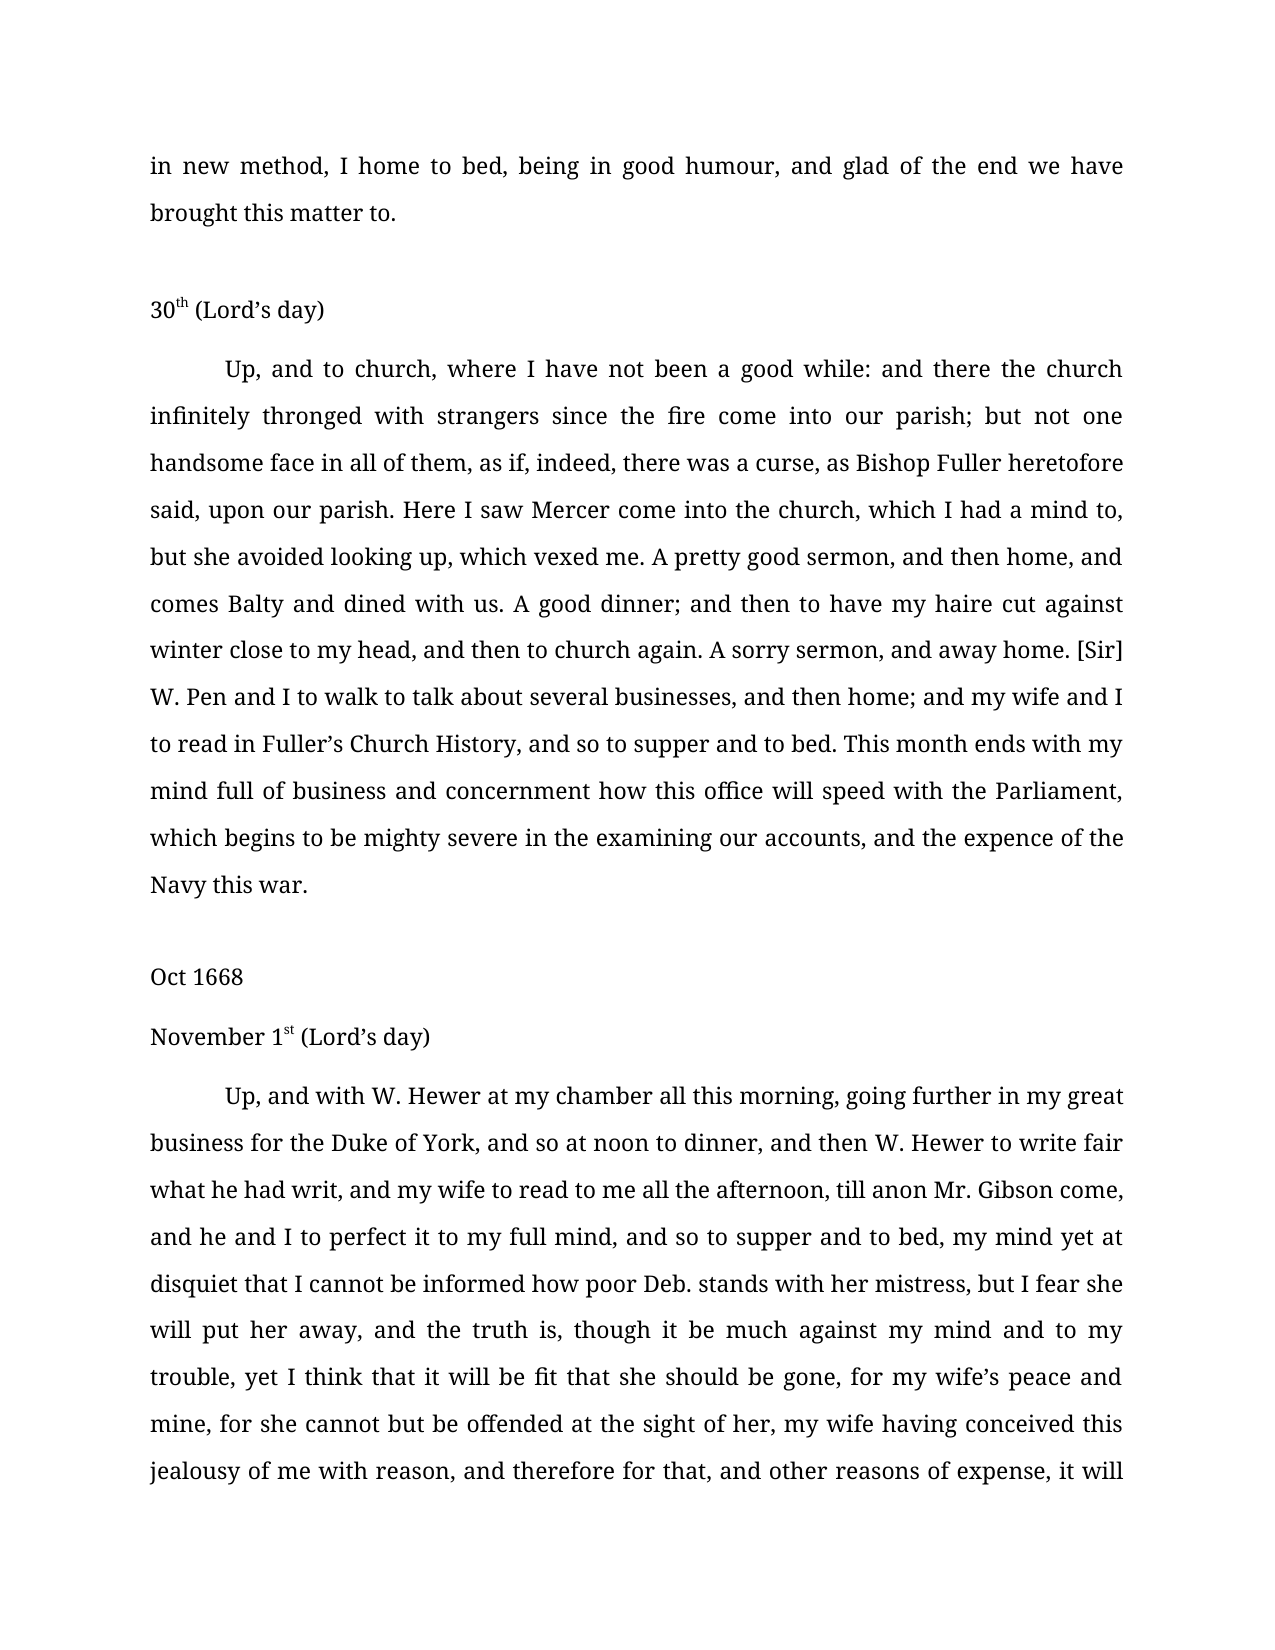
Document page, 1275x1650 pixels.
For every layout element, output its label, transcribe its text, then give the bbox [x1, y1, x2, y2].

text November 1st (Lord’s day) [150, 1021, 1125, 1052]
text Up, and to church, where I have not been a good while: and there the church infinitely thronged with strangers since the fire come into our parish; but not one handsome face in all of them, as if, indeed, there was a curse, as Bishop Fuller heretofore said, upon our parish. Here I saw Mercer come into the church, which I had a mind to, but she avoided looking up, which vexed me. A pretty good sermon, and then home, and comes Balty and dined with us. A good dinner; and then to have my haire cut against winter close to my head, and then to church again. A sorry sermon, and away home. [Sir] W. Pen and I to walk to talk about several businesses, and then home; and my wife and I to read in Fuller’s Church History, and so to supper and to bed. This month ends with my mind full of business and concernment how this office will speed with the Parliament, which begins to be mighty severe in the examining our accounts, and the expence of the Navy this war. [150, 353, 1125, 900]
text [150, 1080, 1125, 1486]
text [150, 150, 1125, 228]
text 30th (Lord’s day) [150, 294, 1125, 325]
text Oct 1668 [150, 961, 1125, 992]
